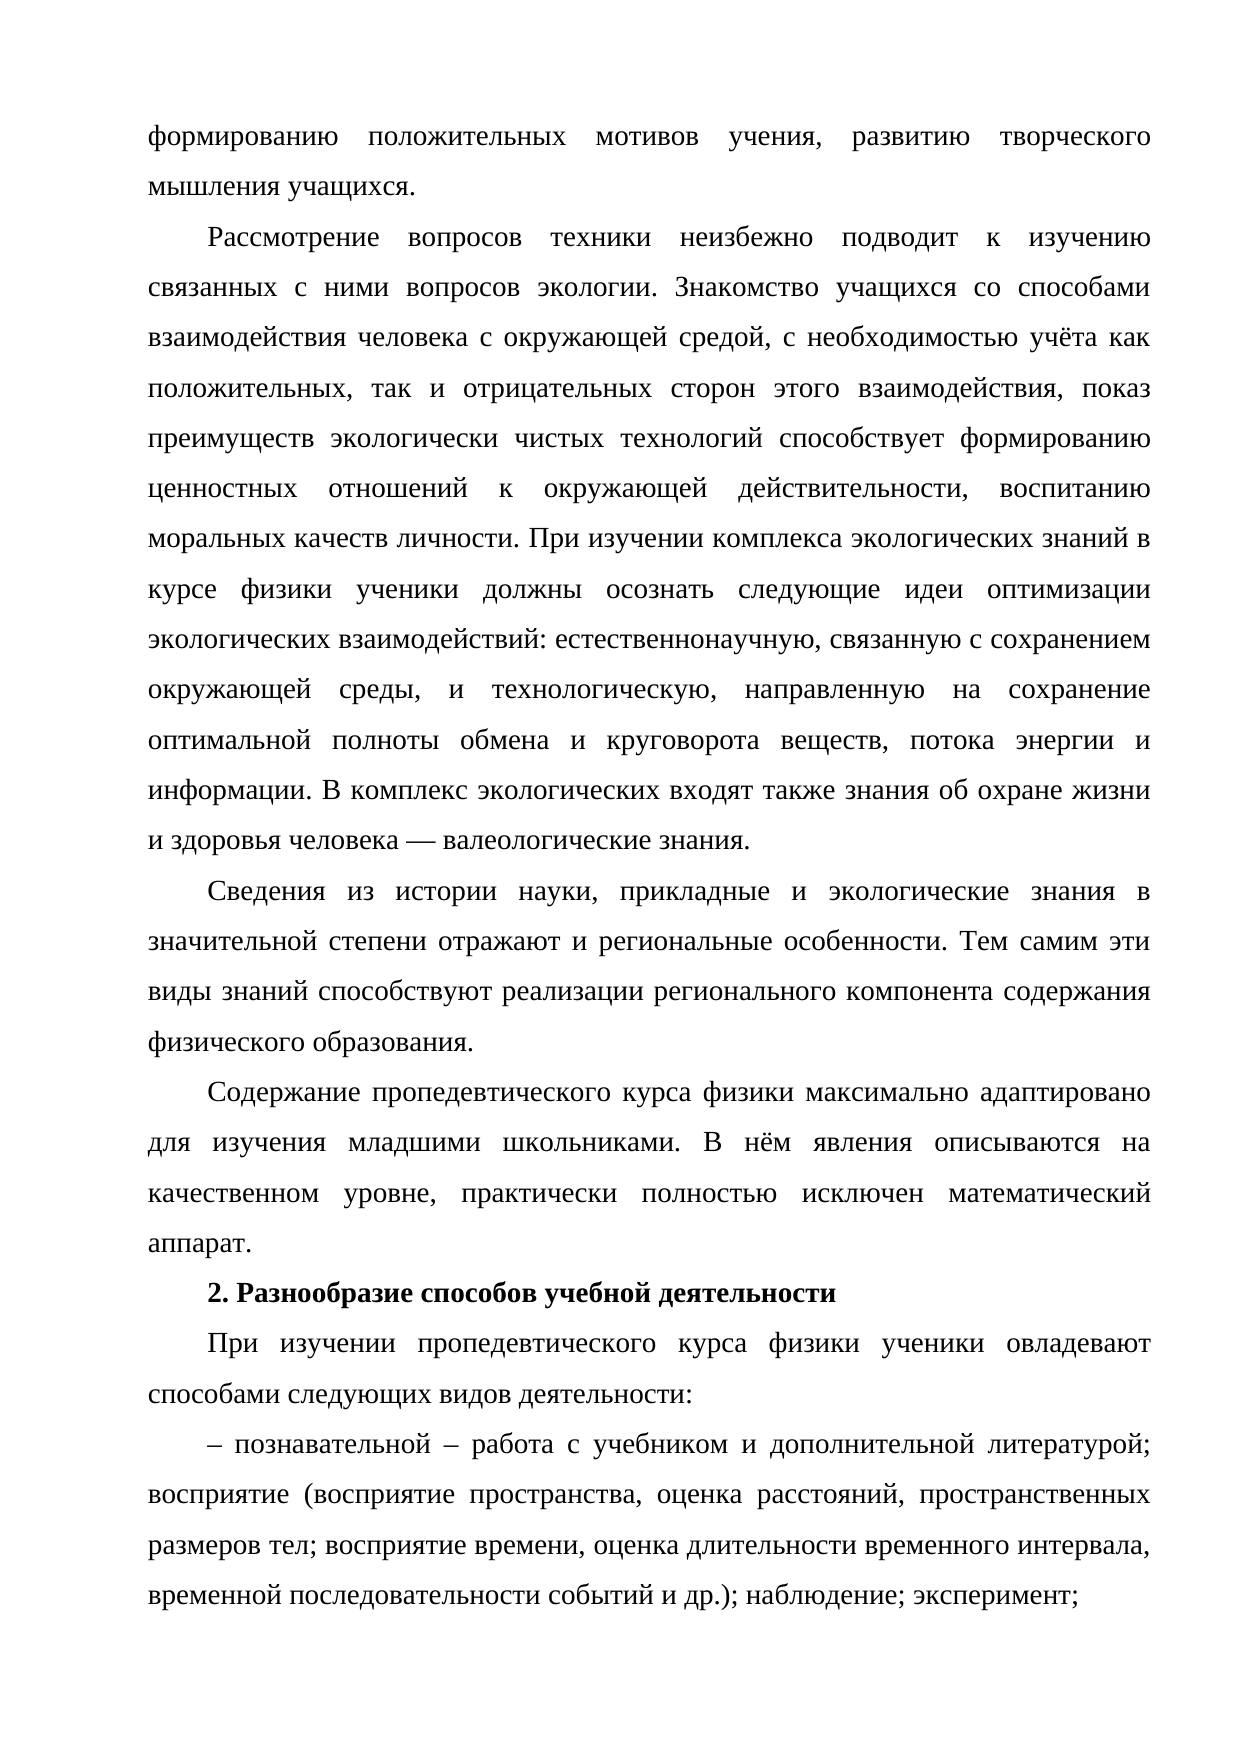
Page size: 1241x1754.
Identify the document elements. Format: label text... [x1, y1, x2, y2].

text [148, 118, 1152, 202]
text Содержание пропедевтического курса физики максимально адаптировано для изучения младшими школьниками. В нём явления описываются на качественном уровне, практически полностью исключен математический аппарат. [148, 1074, 1152, 1258]
text При изучении пропедевтического курса физики ученики овладевают способами следующих видов деятельности: [148, 1326, 1152, 1409]
text Рассмотрение вопросов техники неизбежно подводит к изучению связанных с ними вопросов экологии. Знакомство учащихся со способами взаимодействия человека с окружающей средой, с необходимостью учёта как положительных, так и отрицательных сторон этого взаимодействия, показ преимуществ экологически чистых технологий способствует формированию ценностных отношений к окружающей действительности, воспитанию моральных качеств личности. При изучении комплекса экологических знаний в курсе физики ученики должны осознать следующие идеи оптимизации экологических взаимодействий: естественнонаучную, связанную с сохранением окружающей среды, и технологическую, направленную на сохранение оптимальной полноты обмена и круговорота веществ, потока энергии и информации. В комплекс экологических входят также знания об охране жизни и здоровья человека — валеологические знания. [148, 219, 1152, 856]
text 2. Разнообразие способов учебной деятельности [148, 1275, 1152, 1309]
text – познавательной – работа с учебником и дополнительной литературой; восприятие (восприятие пространства, оценка расстояний, пространственных размеров тел; восприятие времени, оценка длительности временного интервала, временной последовательности событий и др.); наблюдение; эксперимент; [148, 1426, 1152, 1611]
text Сведения из истории науки, прикладные и экологические знания в значительной степени отражают и региональные особенности. Тем самим эти виды знаний способствуют реализации регионального компонента содержания физического образования. [148, 873, 1152, 1057]
